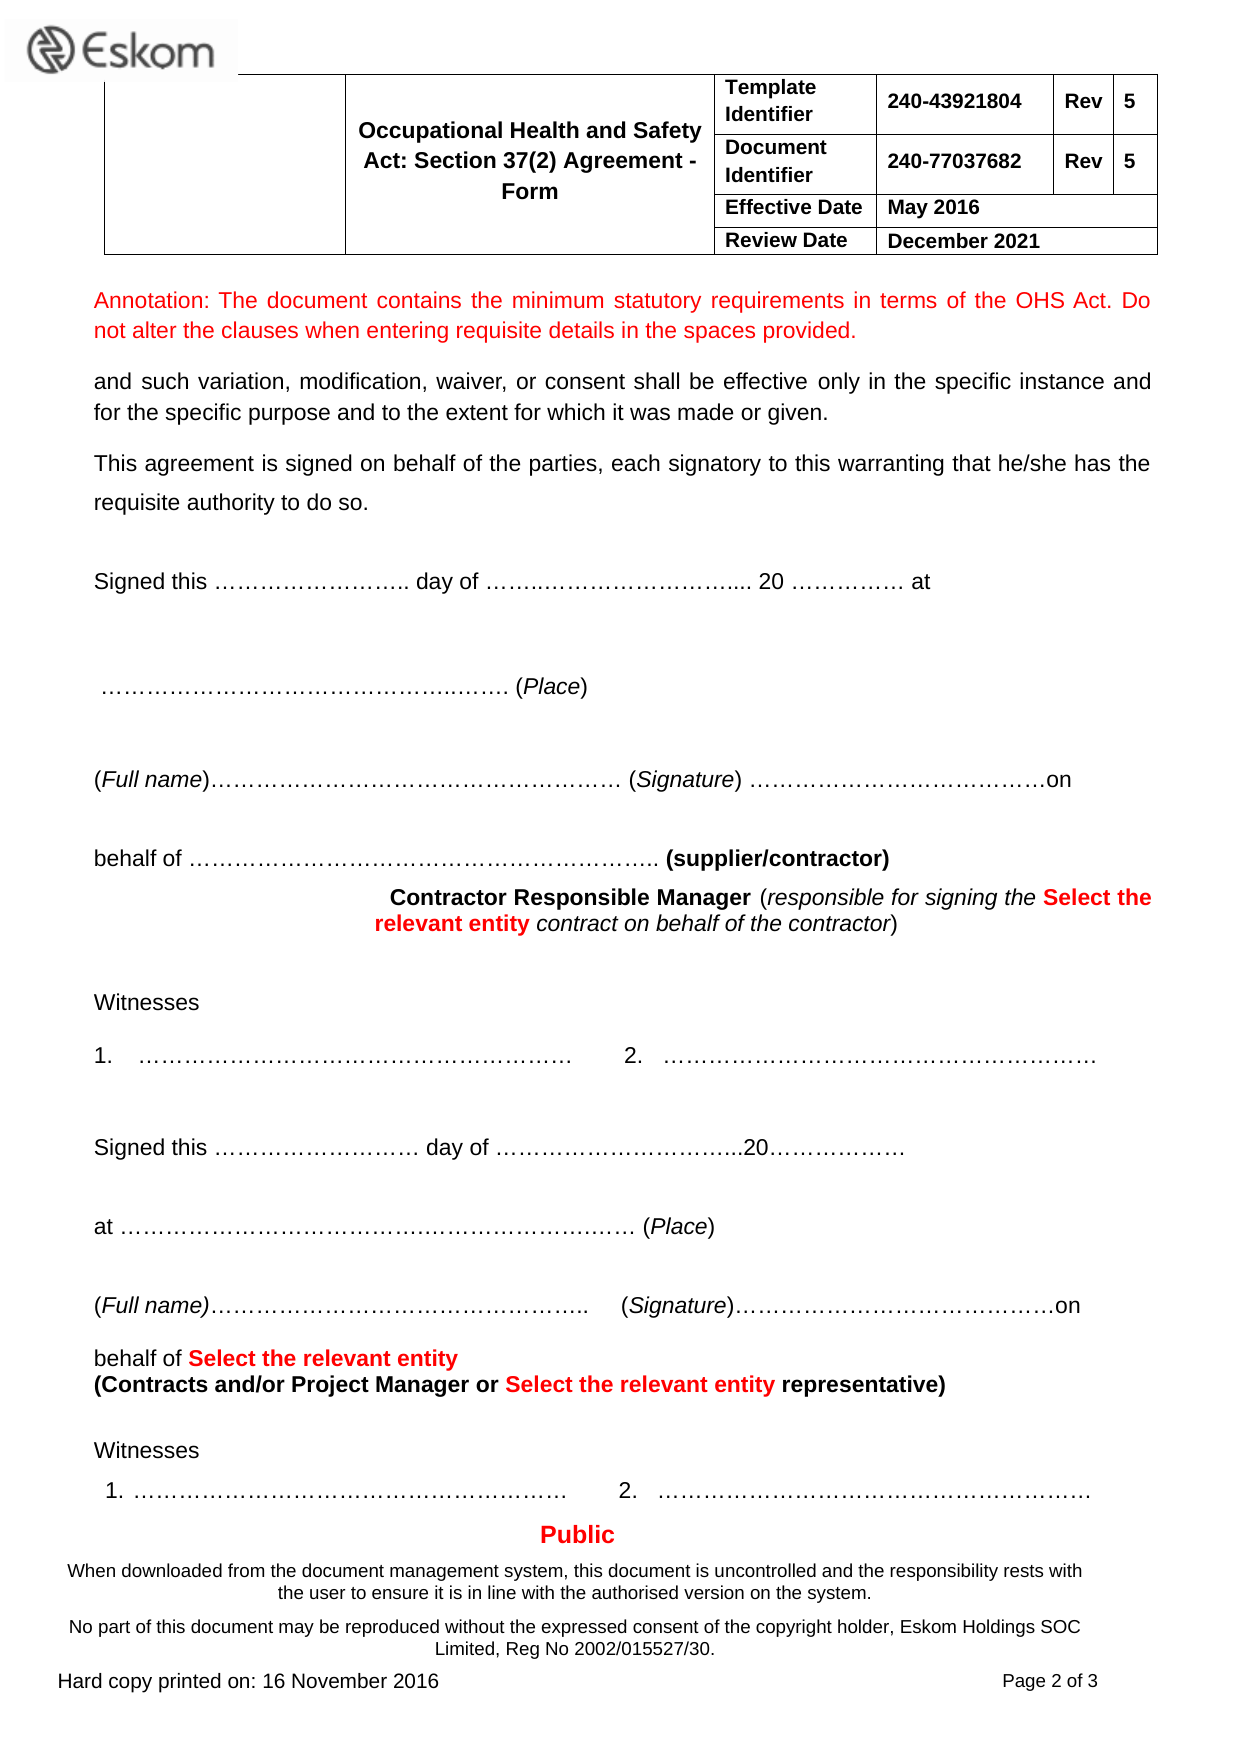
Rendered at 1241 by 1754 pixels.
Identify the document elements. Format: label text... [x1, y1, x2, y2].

text Contractor Responsible Manager (responsible for signing the contract on behalf of the contractor) [0, 884, 1152, 937]
text Witnesses [94, 989, 1152, 1016]
text Signed this ……………………… day of …………………………...20……………… [94, 1134, 1152, 1161]
text and such variation, modification, waiver, or consent shall be effective only in the specific instance and for the specific purpose and to the extent for which it was made or given. [94, 368, 1152, 425]
text This agreement is signed on behalf of the parties, each signatory to this warranting that he/she has the requisite authority to do so. [94, 449, 1152, 515]
text Annotation: The document contains the minimum statutory requirements in terms of the OHS Act. Do not alter the clauses when entering requisite details in the spaces provided. [94, 287, 1152, 343]
text ………………………………………..……. (Place) [94, 673, 1152, 700]
text Signed this …………………….. day of ……..…………………….... 20 …………… at [94, 568, 1152, 594]
text behalf of [94, 1345, 1152, 1371]
text (Full name)……………………………………………… (Signature) …………………………………on [94, 766, 1152, 792]
text (Contracts and/or Project Manager or representative) [94, 1371, 1152, 1398]
text (Full name)………………………………………….. (Signature)……………………………………on [94, 1292, 1152, 1318]
text behalf of …………………………………………………….. (supplier/contractor) [94, 844, 1152, 871]
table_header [46, 1477, 1240, 1503]
text at ………………………………….………………….…… (Place) [94, 1213, 1152, 1239]
text Witnesses [94, 1437, 1152, 1463]
list ………………………………………………… 2. ………………………………………………… [94, 1042, 1152, 1068]
